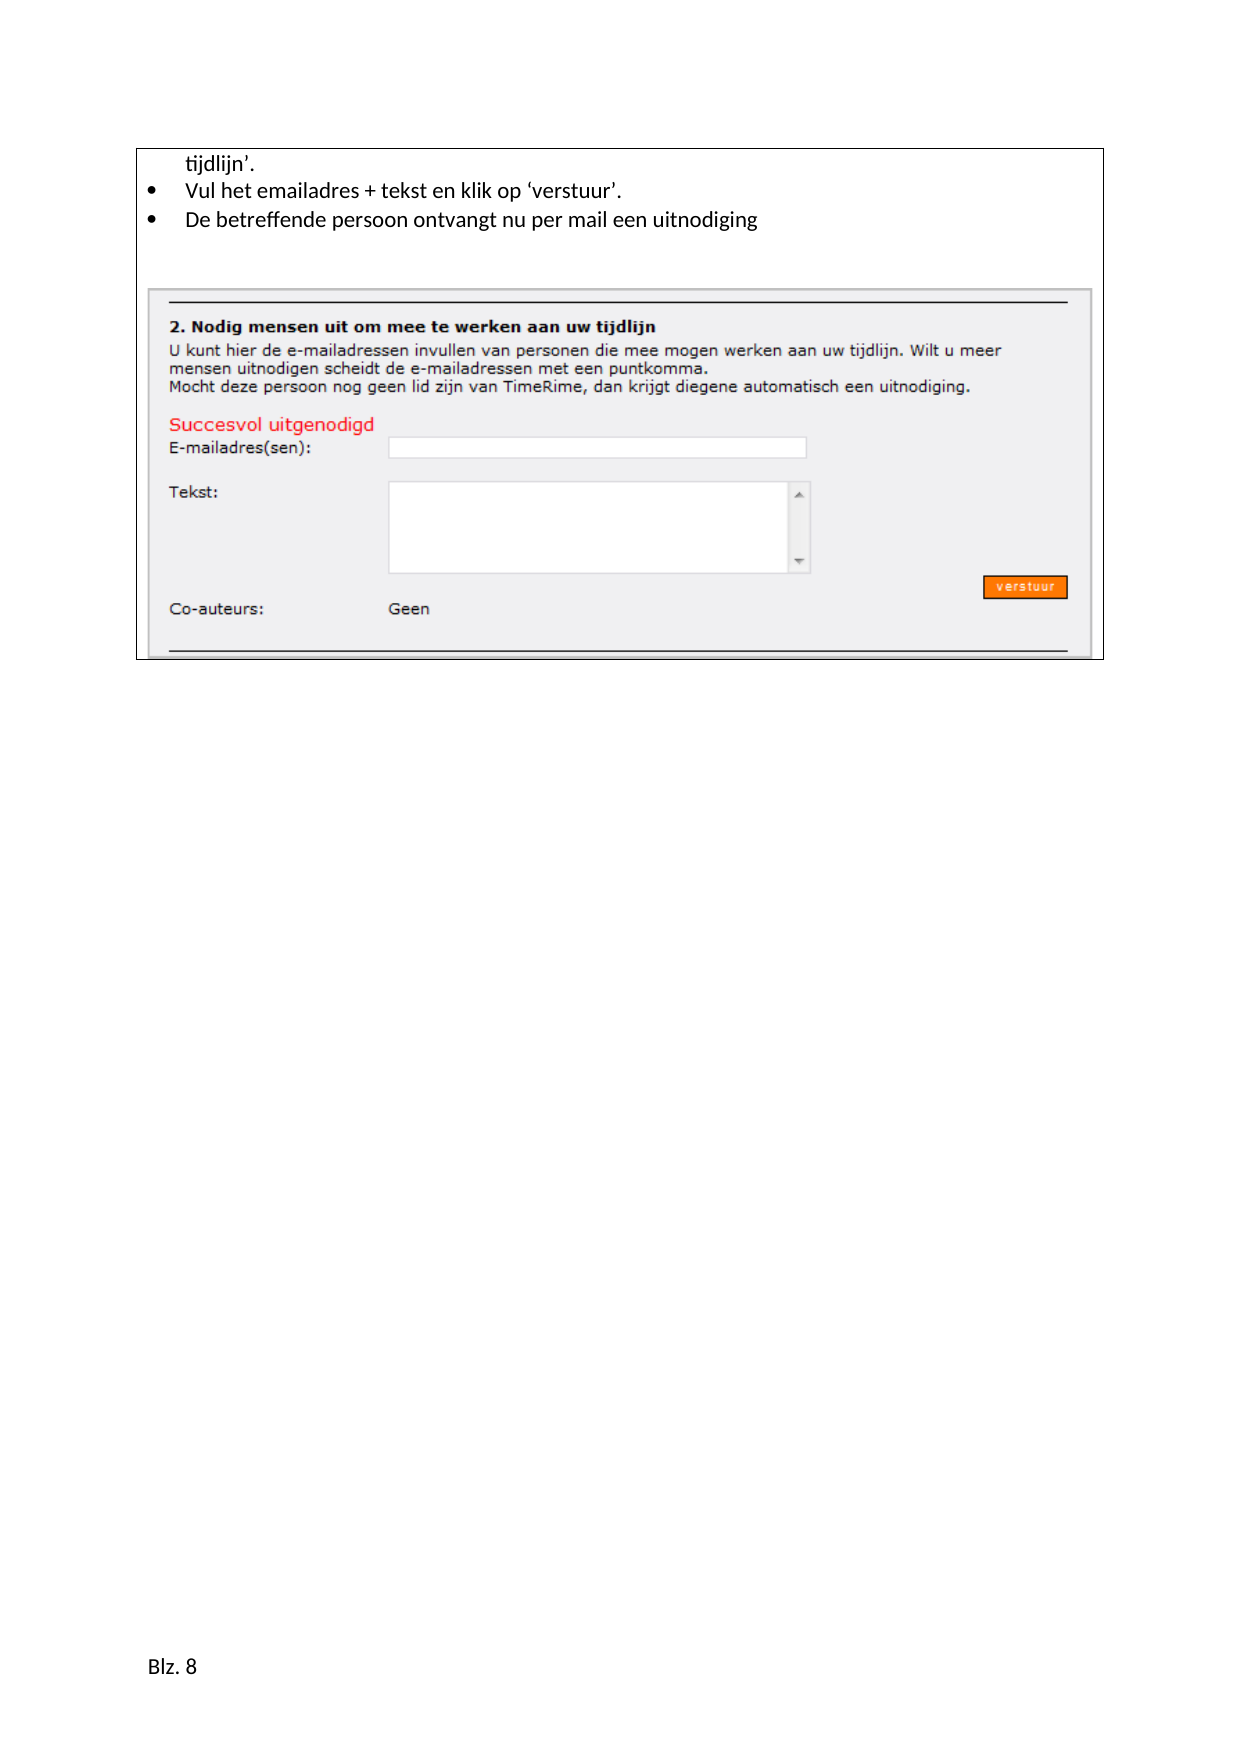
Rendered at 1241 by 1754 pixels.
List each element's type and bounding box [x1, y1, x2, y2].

table_header [137, 149, 1103, 659]
picture [147, 288, 1093, 659]
